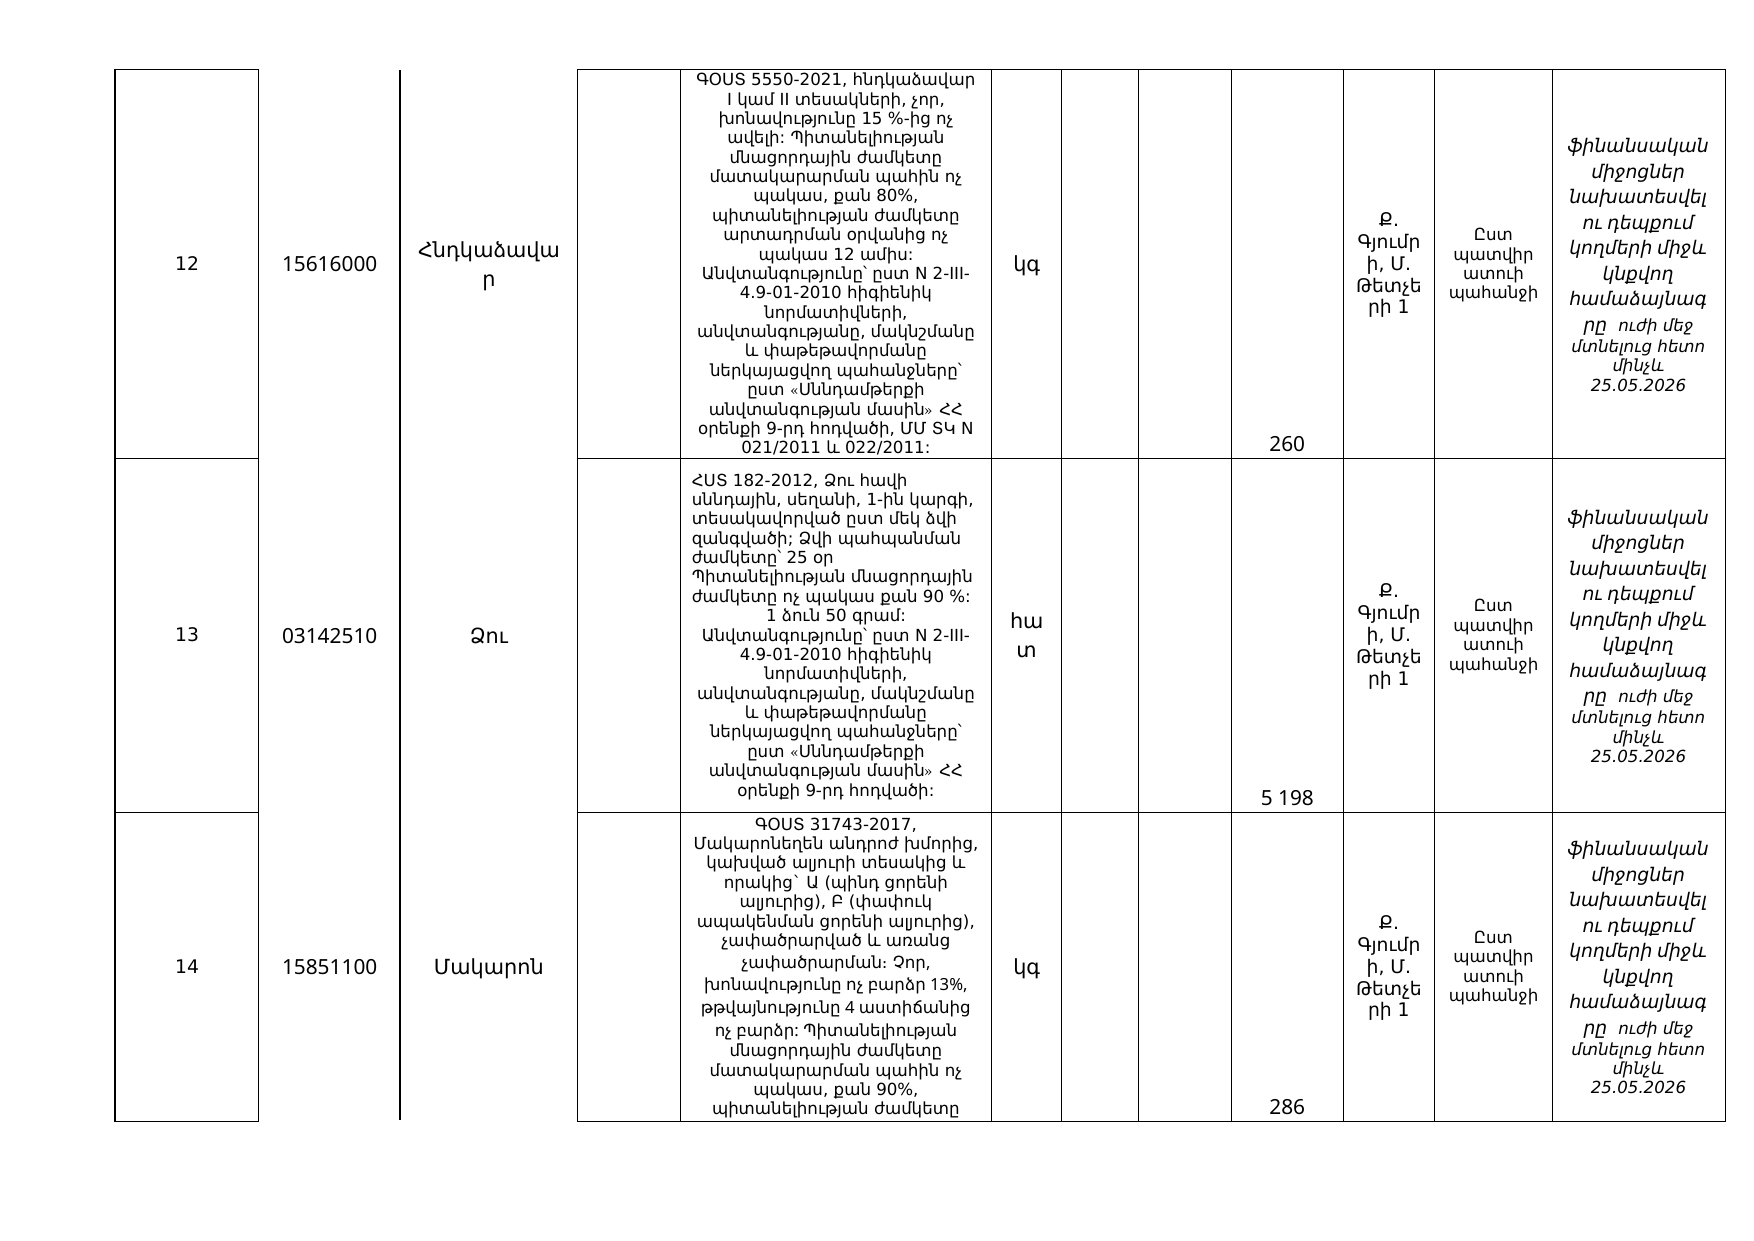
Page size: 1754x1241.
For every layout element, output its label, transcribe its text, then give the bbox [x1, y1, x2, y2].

table_cell 15851100 [259, 812, 400, 1121]
table_cell 260 [1232, 70, 1343, 457]
table_cell ՀՍՏ 182-2012, Ձու հավի սննդային, սեղանի, 1-ին կարգի, տեսակավորված ըստ մեկ ձվի զանգվածի; Ձվի պահպանման ժամկետը՝ 25 օր Պիտանելիության մնացորդային ժամկետը ոչ պակաս քան 90 %: 1 ձուն 50 գրամ: Անվտանգությունը՝ ըստ N 2-III-4.9-01-2010 հիգիենիկ նորմատիվների, անվտանգությանը, մակնշմանը և փաթեթավորմանը ներկայացվող պահանջները՝ ըստ Սննդամթերքի անվտանգության մասին ՀՀ օրենքի 9-րդ հոդվածի: [681, 459, 991, 812]
table_cell Ձու [401, 458, 577, 812]
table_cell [1344, 70, 1434, 457]
table_cell Ըստ պատվիրատուի պահանջի [1435, 459, 1552, 812]
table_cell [1553, 70, 1725, 457]
table_cell Ք. Գյումրի, Մ. Թետչերի 1 [1344, 459, 1434, 812]
table_cell [1062, 813, 1138, 1121]
table_cell 15616000 [259, 69, 400, 457]
table_cell Մակարոն [400, 812, 577, 1121]
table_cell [1344, 813, 1434, 1121]
table_cell ֆինանսական միջոցներ նախատեսվելու դեպքում կողմերի միջև կնքվող համաձայնագրը ուժի մեջ մտնելուց հետո մինչև 25.05.2026 [1553, 459, 1725, 812]
table_cell [1062, 70, 1138, 457]
table_cell [1062, 459, 1138, 812]
table_cell 5 198 [1232, 459, 1343, 812]
table_cell [578, 459, 680, 812]
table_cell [1435, 70, 1552, 457]
table_cell հատ [992, 459, 1061, 812]
table_cell [1139, 70, 1231, 457]
table_cell 03142510 [259, 458, 399, 812]
table_cell 12 [116, 70, 258, 457]
table_cell ԳՕՍՏ 5550-2021, հնդկաձավար I կամ II տեսակների, չոր, խոնավությունը 15 %-ից ոչ ավելի: Պիտանելիության մնացորդային ժամկետը մատակարարման պահին ոչ պակաս, քան 80%, պիտանելիության ժամկետը արտադրման օրվանից ոչ պակաս 12 ամիս: Անվտանգությունը՝ ըստ N 2-III-4.9-01-2010 հիգիենիկ նորմատիվների, անվտանգությանը, մակնշմանը և փաթեթավորմանը ներկայացվող պահանջները՝ ըստ Սննդամթերքի անվտանգության մասին ՀՀ օրենքի 9-րդ հոդվածի, ՄՄ ՏԿ N 021/2011 և 022/2011: [681, 70, 991, 457]
table_cell կգ [992, 70, 1061, 457]
table_cell 14 [116, 813, 258, 1121]
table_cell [1435, 813, 1552, 1121]
table_cell 286 [1232, 813, 1343, 1121]
table_cell [1139, 813, 1231, 1121]
table_cell կգ [992, 813, 1061, 1121]
table_cell [1139, 459, 1231, 812]
table_cell Հնդկաձավար [400, 69, 577, 457]
table_cell [578, 70, 680, 457]
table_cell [1553, 813, 1725, 1121]
table_cell [578, 813, 680, 1121]
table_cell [681, 813, 991, 1121]
table_cell 13 [116, 459, 258, 812]
